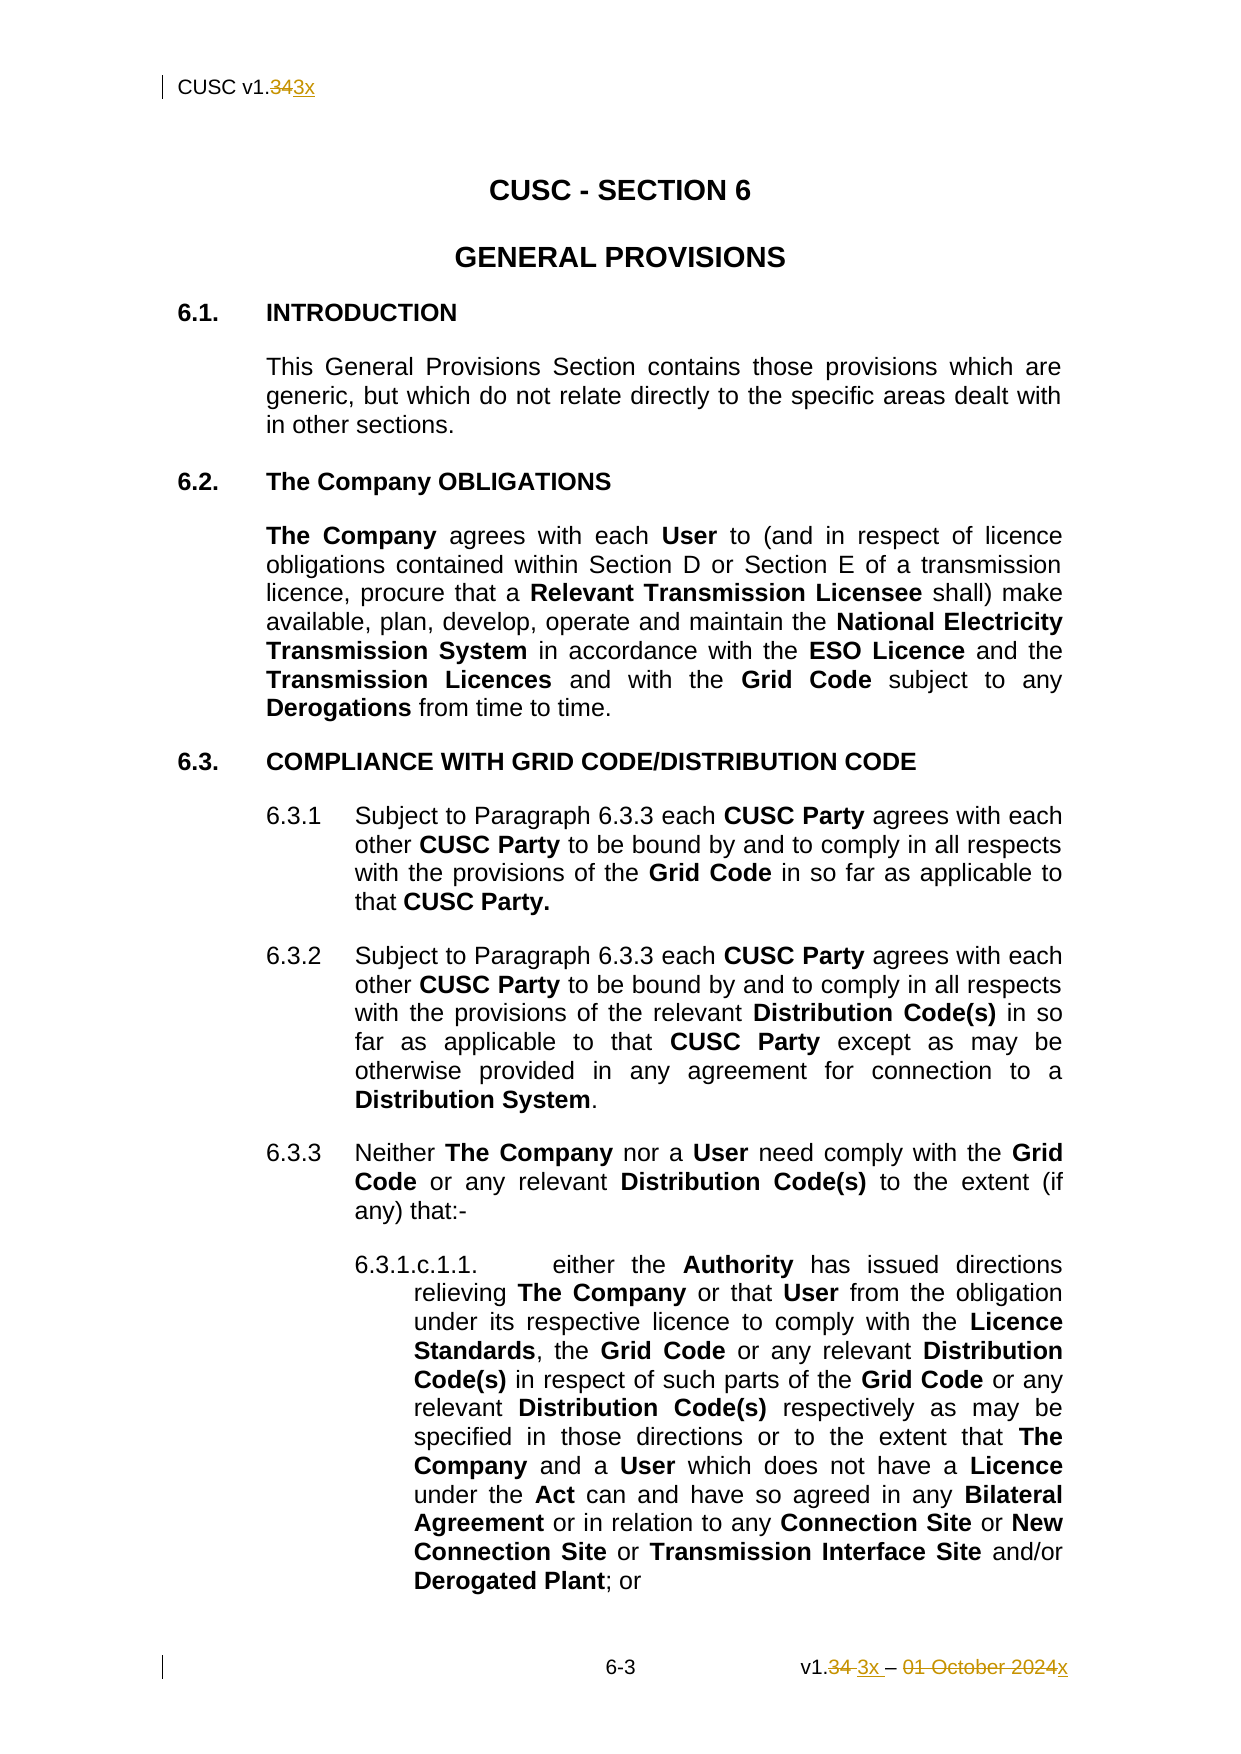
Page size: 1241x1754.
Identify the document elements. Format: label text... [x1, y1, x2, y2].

text This General Provisions Section contains those provisions which are generic, but which do not relate directly to the specific areas dealt with in other sections. [266, 352, 1063, 438]
subtitle COMPLIANCE WITH GRID CODE/DISTRIBUTION CODE [177, 747, 1063, 776]
text The Company agrees with each User to (and in respect of licence obligations contained within Section D or Section E of a transmission licence, procure that a Relevant Transmission Licensee shall) make available, plan, develop, operate and maintain the National Electricity Transmission System in accordance with the ESO Licence and the Transmission Licences and with the Grid Code subject to any Derogations from time to time. [266, 521, 1063, 722]
subtitle INTRODUCTION [177, 298, 1063, 327]
subtitle 6.3.2 Subject to Paragraph 6.3.3 each CUSC Party agrees with each other CUSC Party to be bound by and to comply in all respects with the provisions of the relevant Distribution Code(s) in so far as applicable to that CUSC Party except as may be otherwise provided in any agreement for connection to a Distribution System. [266, 941, 1063, 1113]
subtitle 6.3.1 Subject to Paragraph 6.3.3 each CUSC Party agrees with each other CUSC Party to be bound by and to comply in all respects with the provisions of the Grid Code in so far as applicable to that CUSC Party. [266, 801, 1063, 916]
subtitle 6.3.3 Neither The Company nor a User need comply with the Grid Code or any relevant Distribution Code(s) to the extent (if any) that:- [266, 1138, 1063, 1224]
subtitle The Company OBLIGATIONS [177, 467, 1063, 496]
subtitle either the Authority has issued directions relieving The Company or that User from the obligation under its respective licence to comply with the Licence Standards, the Grid Code or any relevant Distribution Code(s) in respect of such parts of the Grid Code or any relevant Distribution Code(s) respectively as may be specified in those directions or to the extent that The Company and a User which does not have a Licence under the Act can and have so agreed in any Bilateral Agreement or in relation to any Connection Site or New Connection Site or Transmission Interface Site and/or Derogated Plant; or [354, 1249, 1063, 1594]
subtitle CUSC - SECTION 6 GENERAL PROVISIONS [177, 173, 1063, 273]
